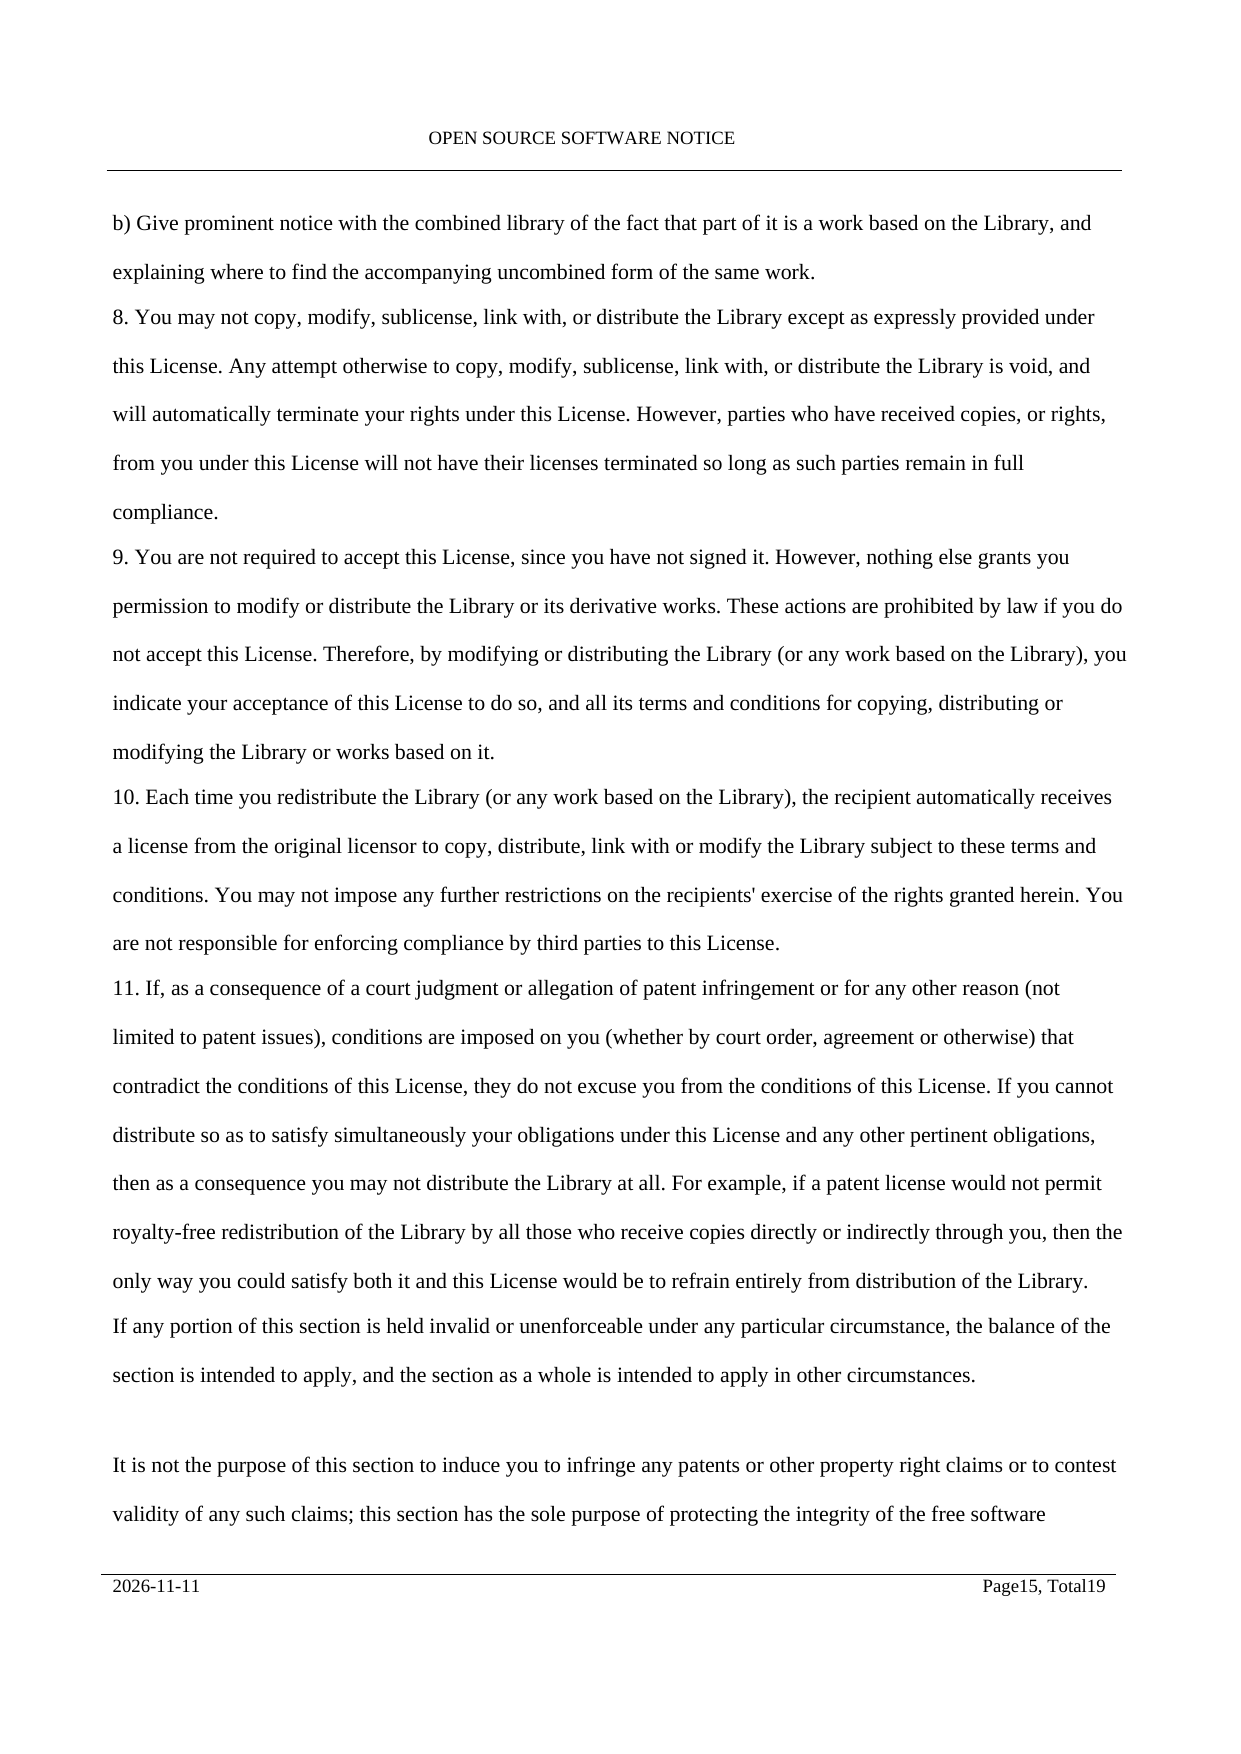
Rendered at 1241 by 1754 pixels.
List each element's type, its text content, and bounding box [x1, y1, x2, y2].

text 8. You may not copy, modify, sublicense, link with, or distribute the Library except as expressly provided under this License. Any attempt otherwise to copy, modify, sublicense, link with, or distribute the Library is void, and will automatically terminate your rights under this License. However, parties who have received copies, or rights, from you under this License will not have their licenses terminated so long as such parties remain in full compliance. [112, 300, 1128, 528]
text 10. Each time you redistribute the Library (or any work based on the Library), the recipient automatically receives a license from the original licensor to copy, distribute, link with or modify the Library subject to these terms and conditions. You may not impose any further restrictions on the recipients' exercise of the rights granted herein. You are not responsible for enforcing compliance by third parties to this License. [112, 780, 1128, 959]
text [112, 1448, 1128, 1529]
text 11. If, as a consequence of a court judgment or allegation of patent infringement or for any other reason (not limited to patent issues), conditions are imposed on you (whether by court order, agreement or otherwise) that contradict the conditions of this License, they do not excuse you from the conditions of this License. If you cannot distribute so as to satisfy simultaneously your obligations under this License and any other pertinent obligations, then as a consequence you may not distribute the Library at all. For example, if a patent license would not permit royalty-free redistribution of the Library by all those who receive copies directly or indirectly through you, then the only way you could satisfy both it and this License would be to refrain entirely from distribution of the Library. [112, 972, 1128, 1297]
text 9. You are not required to accept this License, since you have not signed it. However, nothing else grants you permission to modify or distribute the Library or its derivative works. These actions are prohibited by law if you do not accept this License. Therefore, by modifying or distributing the Library (or any work based on the Library), you indicate your acceptance of this License to do so, and all its terms and conditions for copying, distributing or modifying the Library or works based on it. [112, 540, 1128, 768]
text If any portion of this section is held invalid or unenforceable under any particular circumstance, the balance of the section is intended to apply, and the section as a whole is intended to apply in other circumstances. [112, 1309, 1128, 1391]
text b) Give prominent notice with the combined library of the fact that part of it is a work based on the Library, and explaining where to find the accompanying uncombined form of the same work. [112, 206, 1128, 288]
